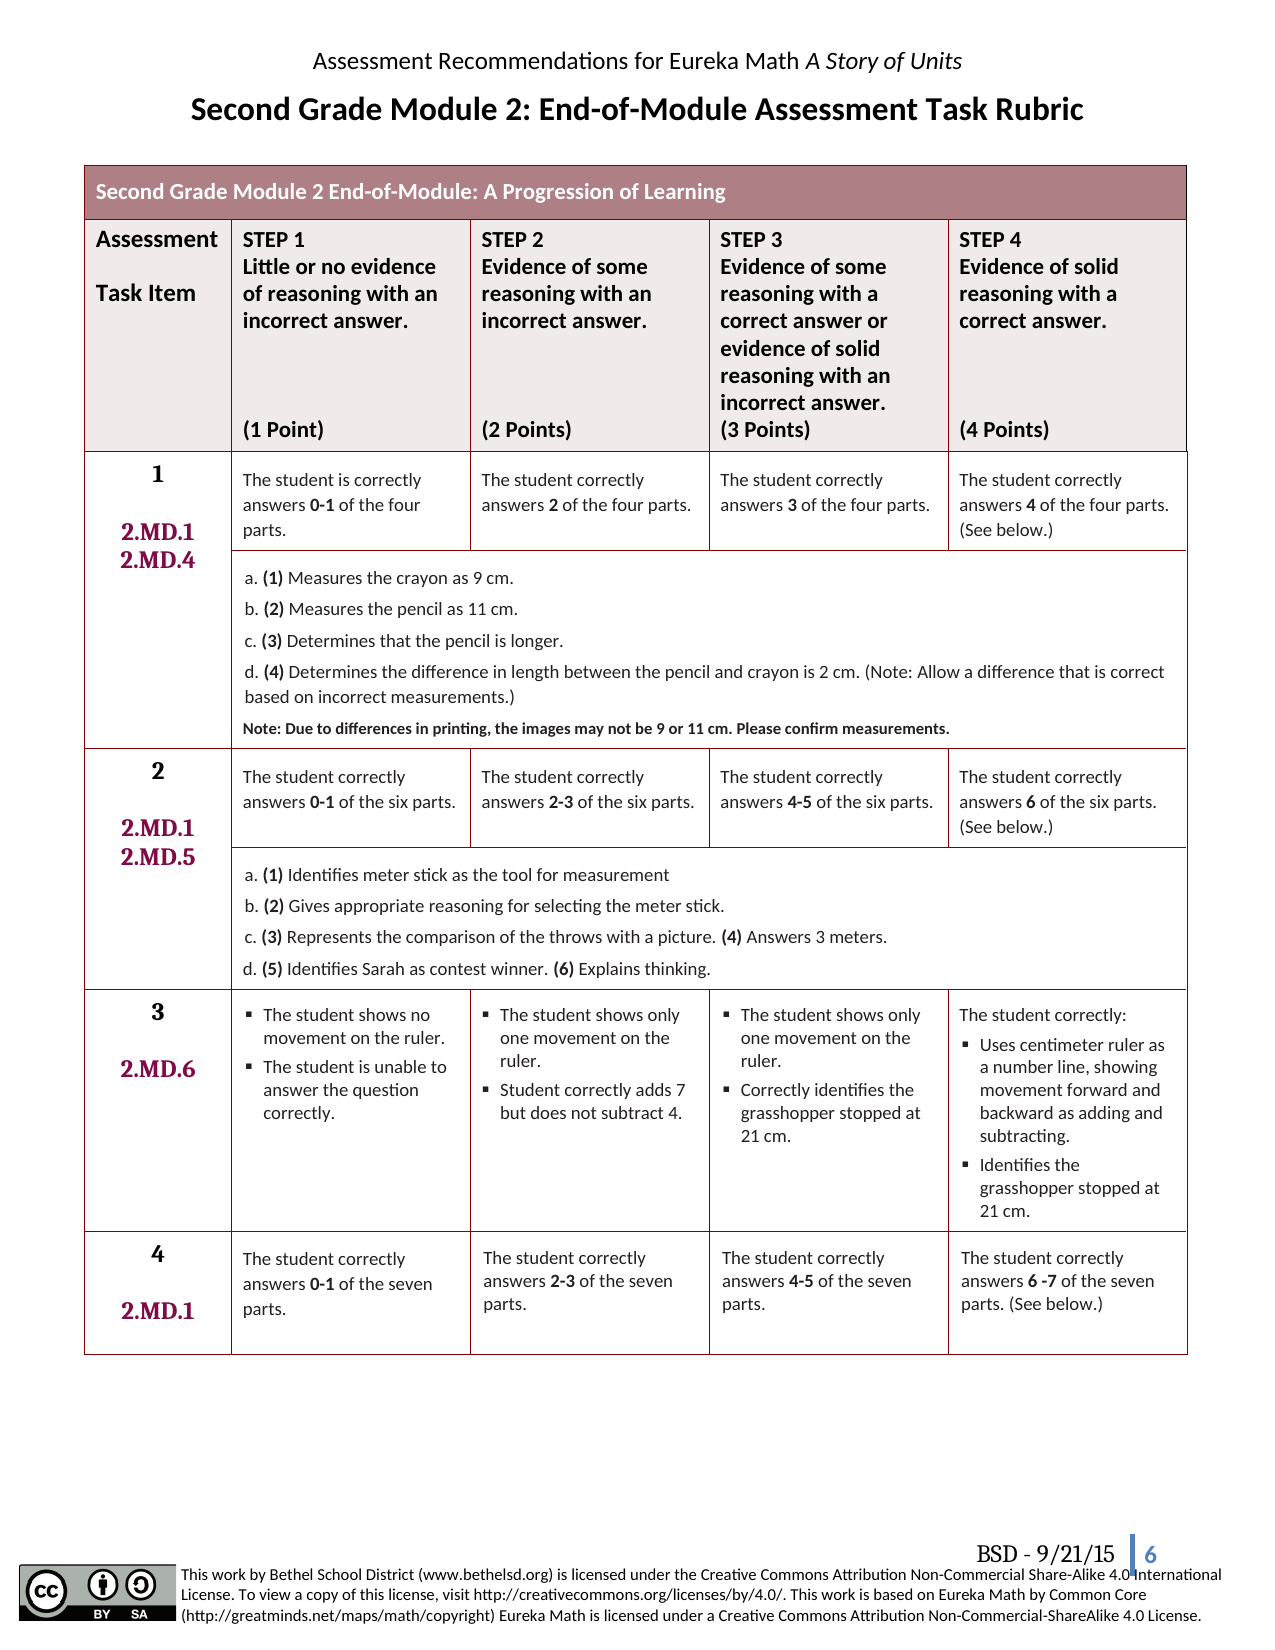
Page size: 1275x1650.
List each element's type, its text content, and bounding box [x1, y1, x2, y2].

table_cell The student correctly answers 4-5 of the six parts. [710, 749, 948, 846]
table_cell 3 2.MD.6 [85, 990, 231, 1231]
table_cell The student correctly answers 6 -7 of the seven parts. (See below.) [949, 1231, 1187, 1354]
table_cell STEP 3 Evidence of some reasoning with a correct answer or evidence of solid reasoning with an incorrect answer. (3 Points) [710, 220, 948, 451]
table_cell 1 2.MD.1 2.MD.4 [85, 452, 231, 748]
table_cell The student correctly answers 4 of the four parts. (See below.) [949, 452, 1187, 549]
table_cell Assessment Task Item [85, 220, 231, 451]
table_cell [85, 1232, 231, 1354]
table_cell The student is correctly answers 0-1 of the four parts. [232, 452, 470, 549]
table_cell The student correctly answers 3 of the four parts. [710, 452, 948, 549]
table_cell a. (1) Measures the crayon as 9 cm. b. (2) Measures the pencil as 11 cm. c. (3) Determines that the pencil is longer. d. (4) Determines the difference in length between the pencil and crayon is 2 cm. (Note: Allow a difference that is correct based on incorrect measurements.) Note: Due to differences in printing, the images may not be 9 or 11 cm. Please confirm measurements. [232, 550, 1187, 748]
table_cell The student shows only one movement on the ruler. Correctly identifies the grasshopper stopped at 21 cm. [710, 990, 948, 1231]
table_cell a. (1) Identifies meter stick as the tool for measurement b. (2) Gives appropriate reasoning for selecting the meter stick. c. (3) Represents the comparison of the throws with a picture. (4) Answers 3 meters. d. (5) Identifies Sarah as contest winner. (6) Explains thinking. [232, 846, 1187, 988]
table_cell The student correctly answers 2-3 of the seven parts. [471, 1232, 709, 1354]
table_cell The student correctly answers 2-3 of the six parts. [471, 749, 709, 846]
table_cell The student correctly answers 0-1 of the seven parts. [232, 1232, 470, 1354]
table_cell The student correctly answers 6 of the six parts. (See below.) [949, 748, 1187, 846]
table_cell The student shows only one movement on the ruler. Student correctly adds 7 but does not subtract 4. [471, 990, 709, 1231]
table_cell The student correctly: Uses centimeter ruler as a number line, showing movement forward and backward as adding and subtracting. Identifies the grasshopper stopped at 21 cm. [949, 989, 1187, 1231]
text Second Grade Module 2: End-of-Module Assessment Task Rubric [75, 88, 1200, 129]
table_header Second Grade Module 2 End-of-Module: A Progression of Learning [85, 166, 1186, 219]
table_cell The student correctly answers 4-5 of the seven parts. [710, 1232, 948, 1354]
table_cell STEP 1 Little or no evidence of reasoning with an incorrect answer. (1 Point) [232, 220, 470, 451]
table_cell STEP 2 Evidence of some reasoning with an incorrect answer. (2 Points) [471, 220, 709, 451]
table_cell STEP 4 Evidence of solid reasoning with a correct answer. (4 Points) [949, 220, 1186, 451]
table_cell 2 2.MD.1 2.MD.5 [85, 749, 231, 988]
table_cell The student shows no movement on the ruler. The student is unable to answer the question correctly. [232, 990, 470, 1231]
table_cell The student correctly answers 2 of the four parts. [471, 452, 709, 549]
table_cell The student correctly answers 0-1 of the six parts. [232, 749, 470, 846]
